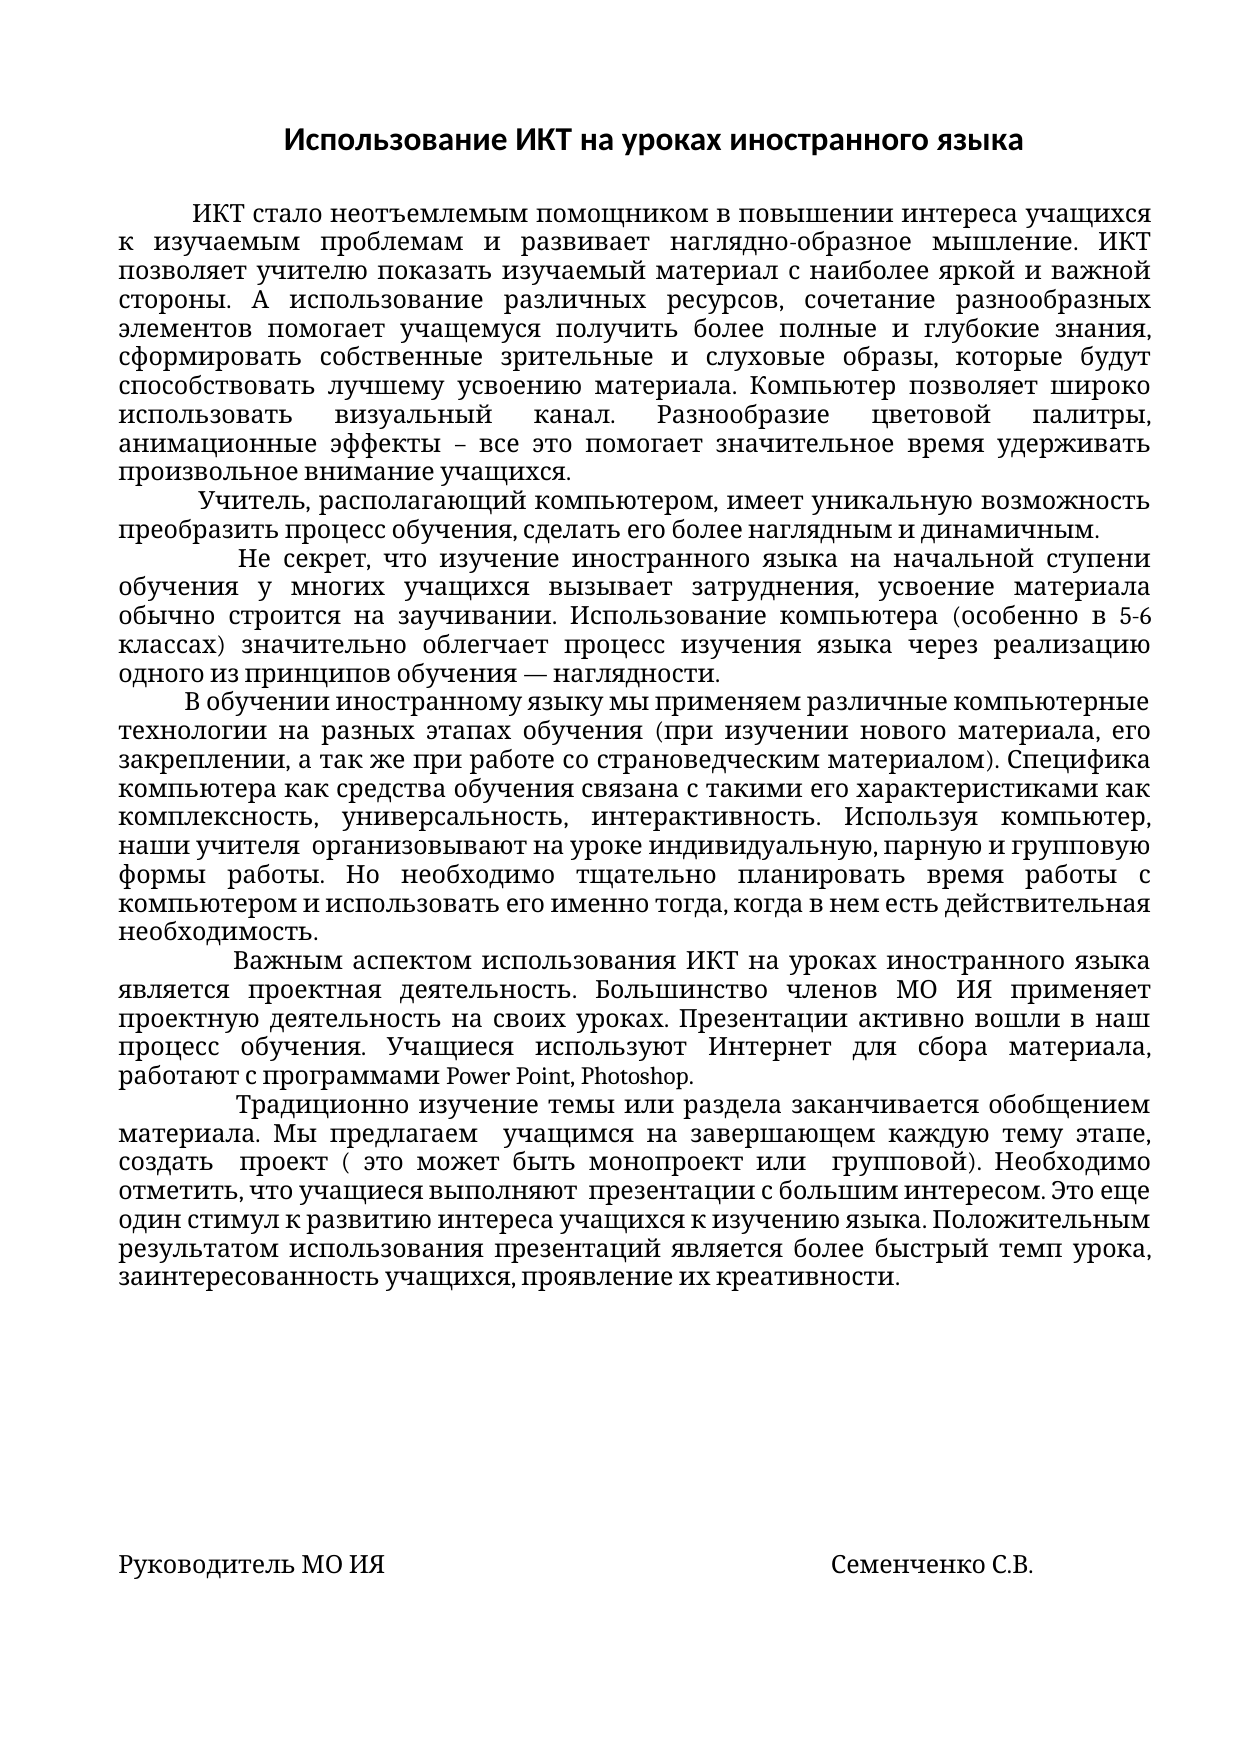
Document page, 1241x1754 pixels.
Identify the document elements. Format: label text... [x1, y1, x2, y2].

text В обучении иностранному языку мы применяем различные компьютерные технологии на разных этапах обучения (при изучении нового материала, его закреплении, а так же при работе со страноведческим материалом). Специфика компьютера как средства обучения связана с такими его характеристиками как комплексность, универсальность, интерактивность. Используя компьютер, наши учителя организовывают на уроке индивидуальную, парную и групповую формы работы. Но необходимо тщательно планировать время работы с компьютером и использовать его именно тогда, когда в нем есть действительная необходимость. [118, 688, 1152, 947]
text Использование ИКТ на уроках иностранного языка [118, 118, 1152, 159]
text Руководитель МО ИЯ Семенченко С.В. [118, 1551, 1152, 1579]
text Традиционно изучение темы или раздела заканчивается обобщением материала. Мы предлагаем учащимся на завершающем каждую тему этапе, создать проект ( это может быть монопроект или групповой). Необходимо отметить, что учащиеся выполняют презентации с большим интересом. Это еще один стимул к развитию интереса учащихся к изучению языка. Положительным результатом использования презентаций является более быстрый темп урока, заинтересованность учащихся, проявление их креативности. [118, 1091, 1152, 1292]
text Учитель, располагающий компьютером, имеет уникальную возможность преобразить процесс обучения, сделать его более наглядным и динамичным. [118, 487, 1152, 544]
text ИКТ стало неотъемлемым помощником в повышении интереса учащихся к изучаемым проблемам и развивает наглядно-образное мышление. ИКТ позволяет учителю показать изучаемый материал с наиболее яркой и важной стороны. А использование различных ресурсов, сочетание разнообразных элементов помогает учащемуся получить более полные и глубокие знания, сформировать собственные зрительные и слуховые образы, которые будут способствовать лучшему усвоению материала. Компьютер позволяет широко использовать визуальный канал. Разнообразие цветовой палитры, анимационные эффекты – все это помогает значительное время удерживать произвольное внимание учащихся. [118, 199, 1152, 487]
text Не секрет, что изучение иностранного языка на начальной ступени обучения у многих учащихся вызывает затруднения, усвоение материала обычно строится на заучивании. Использование компьютера (особенно в 5-6 классах) значительно облегчает процесс изучения языка через реализацию одного из принципов обучения — наглядности. [118, 544, 1152, 688]
text Важным аспектом использования ИКТ на уроках иностранного языка является проектная деятельность. Большинство членов МО ИЯ применяет проектную деятельность на своих уроках. Презентации активно вошли в наш процесс обучения. Учащиеся используют Интернет для сбора материала, работают с программами Power Point, Photoshop. [118, 947, 1152, 1091]
